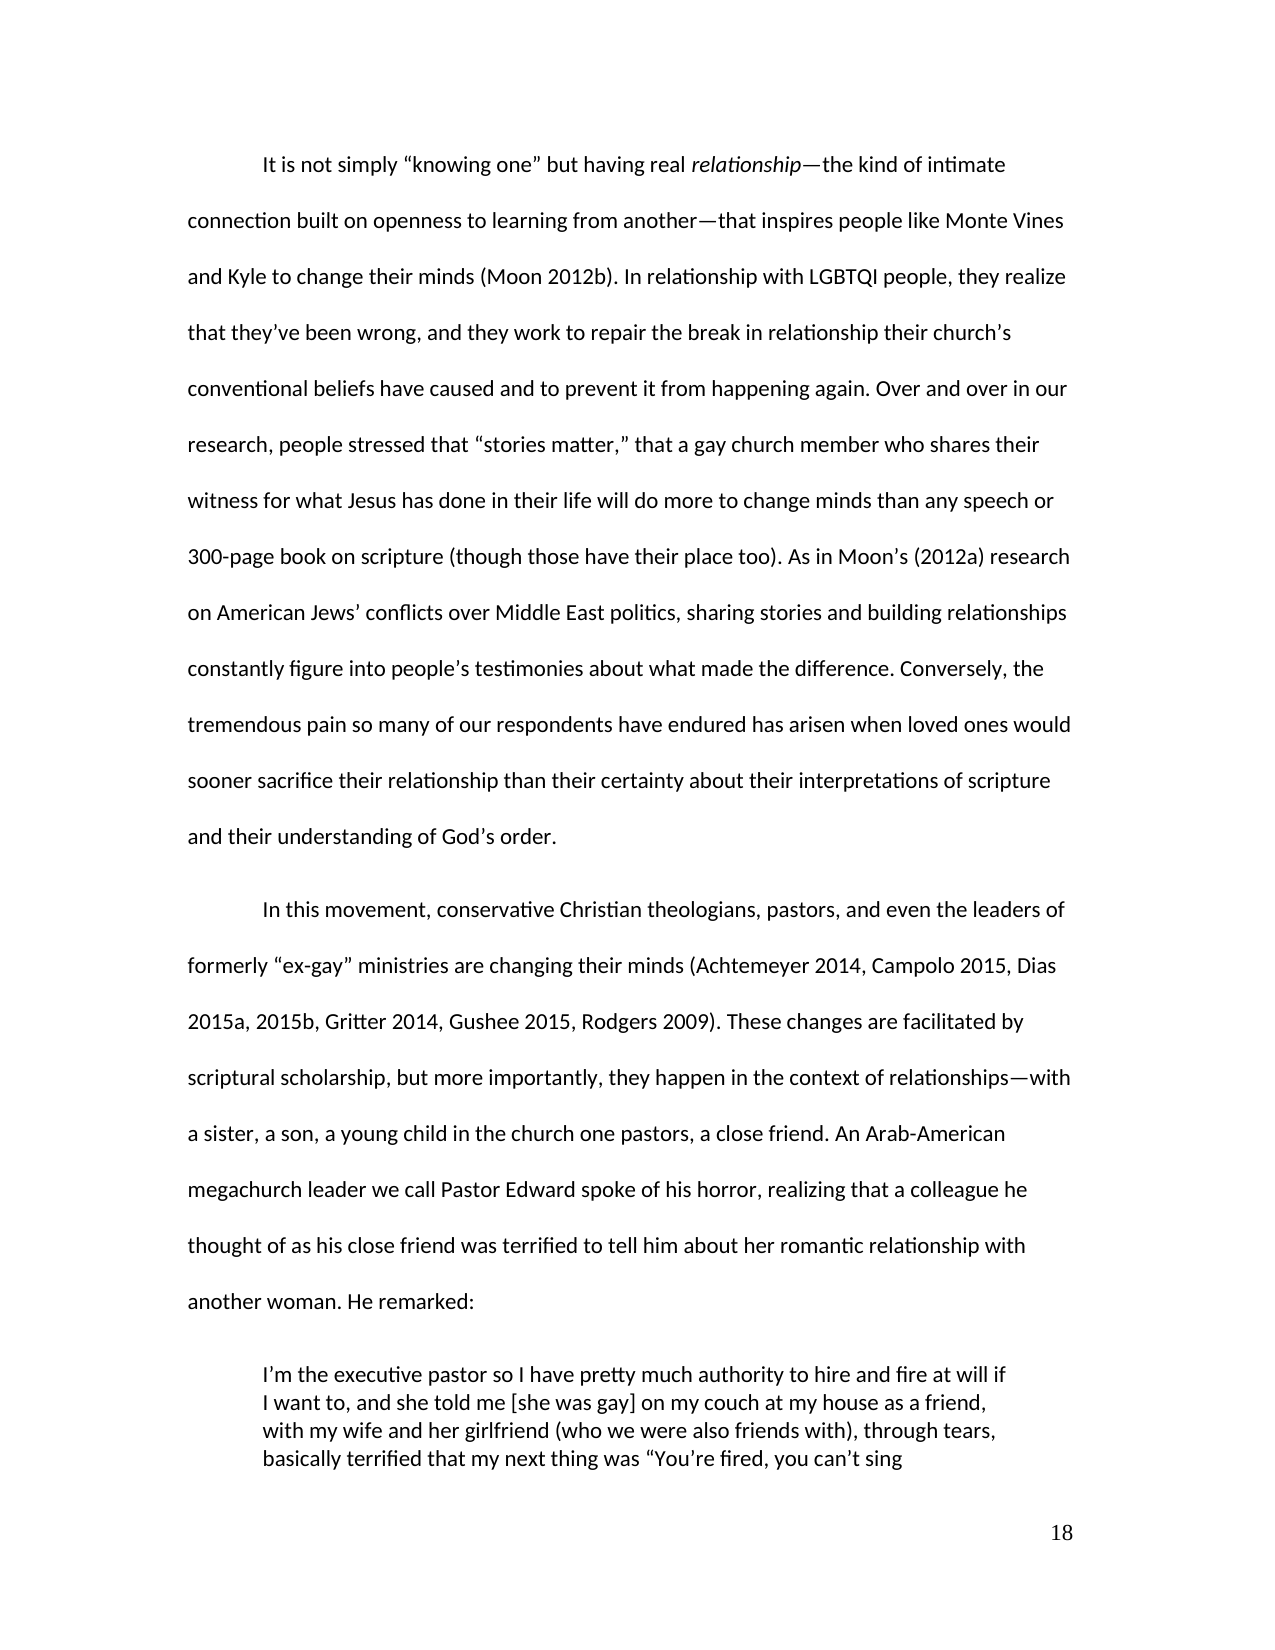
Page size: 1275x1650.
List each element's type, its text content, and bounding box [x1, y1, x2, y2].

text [262, 1360, 1012, 1472]
text It is not simply “knowing one” but having real relationship—the kind of intimate connection built on openness to learning from another—that inspires people like Monte Vines and Kyle to change their minds (Moon 2012b). In relationship with LGBTQI people, they realize that they’ve been wrong, and they work to repair the break in relationship their church’s conventional beliefs have caused and to prevent it from happening again. Over and over in our research, people stressed that “stories matter,” that a gay church member who shares their witness for what Jesus has done in their life will do more to change minds than any speech or 300-page book on scripture (though those have their place too). As in Moon’s (2012a) research on American Jews’ conflicts over Middle East politics, sharing stories and building relationships constantly figure into people’s testimonies about what made the difference. Conversely, the tremendous pain so many of our respondents have endured has arisen when loved ones would sooner sacrifice their relationship than their certainty about their interpretations of scripture and their understanding of God’s order. [187, 150, 1087, 851]
text In this movement, conservative Christian theologians, pastors, and even the leaders of formerly “ex-gay” ministries are changing their minds (Achtemeyer 2014, Campolo 2015, Dias 2015a, 2015b, Gritter 2014, Gushee 2015, Rodgers 2009). These changes are facilitated by scriptural scholarship, but more importantly, they happen in the context of relationships—with a sister, a son, a young child in the church one pastors, a close friend. An Arab-American megachurch leader we call Pastor Edward spoke of his horror, realizing that a colleague he thought of as his close friend was terrified to tell him about her romantic relationship with another woman. He remarked: [187, 895, 1087, 1316]
